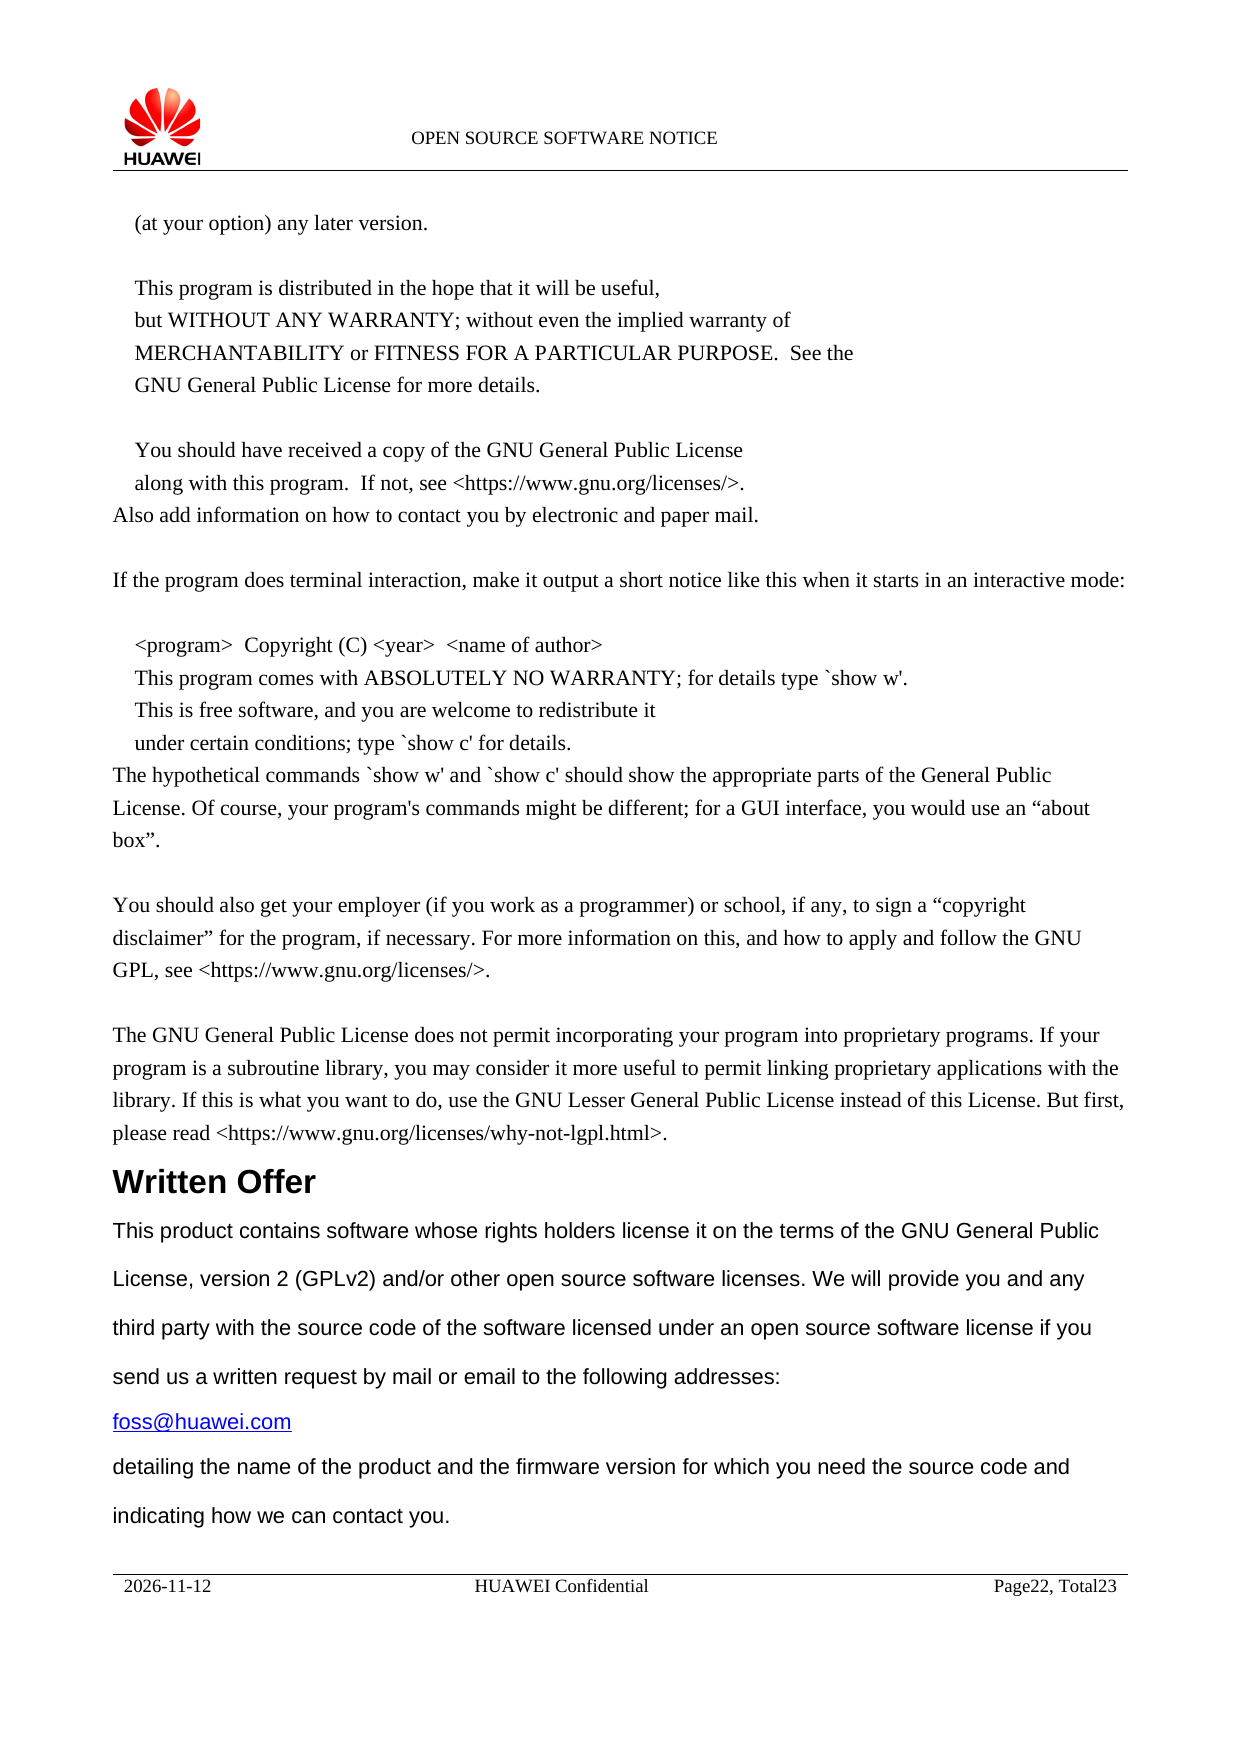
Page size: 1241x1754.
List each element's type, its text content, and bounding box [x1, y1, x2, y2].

text Written Offer [112, 1149, 1128, 1214]
text detailing the name of the product and the firmware version for which you need the source code and indicating how we can contact you. [112, 1450, 1128, 1532]
picture [124, 88, 201, 165]
text foss@huawei.com [112, 1405, 1128, 1438]
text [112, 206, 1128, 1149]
text This product contains software whose rights holders license it on the terms of the GNU General Public License, version 2 (GPLv2) and/or other open source software licenses. We will provide you and any third party with the source code of the software licensed under an open source software license if you send us a written request by mail or email to the following addresses: [112, 1214, 1128, 1393]
